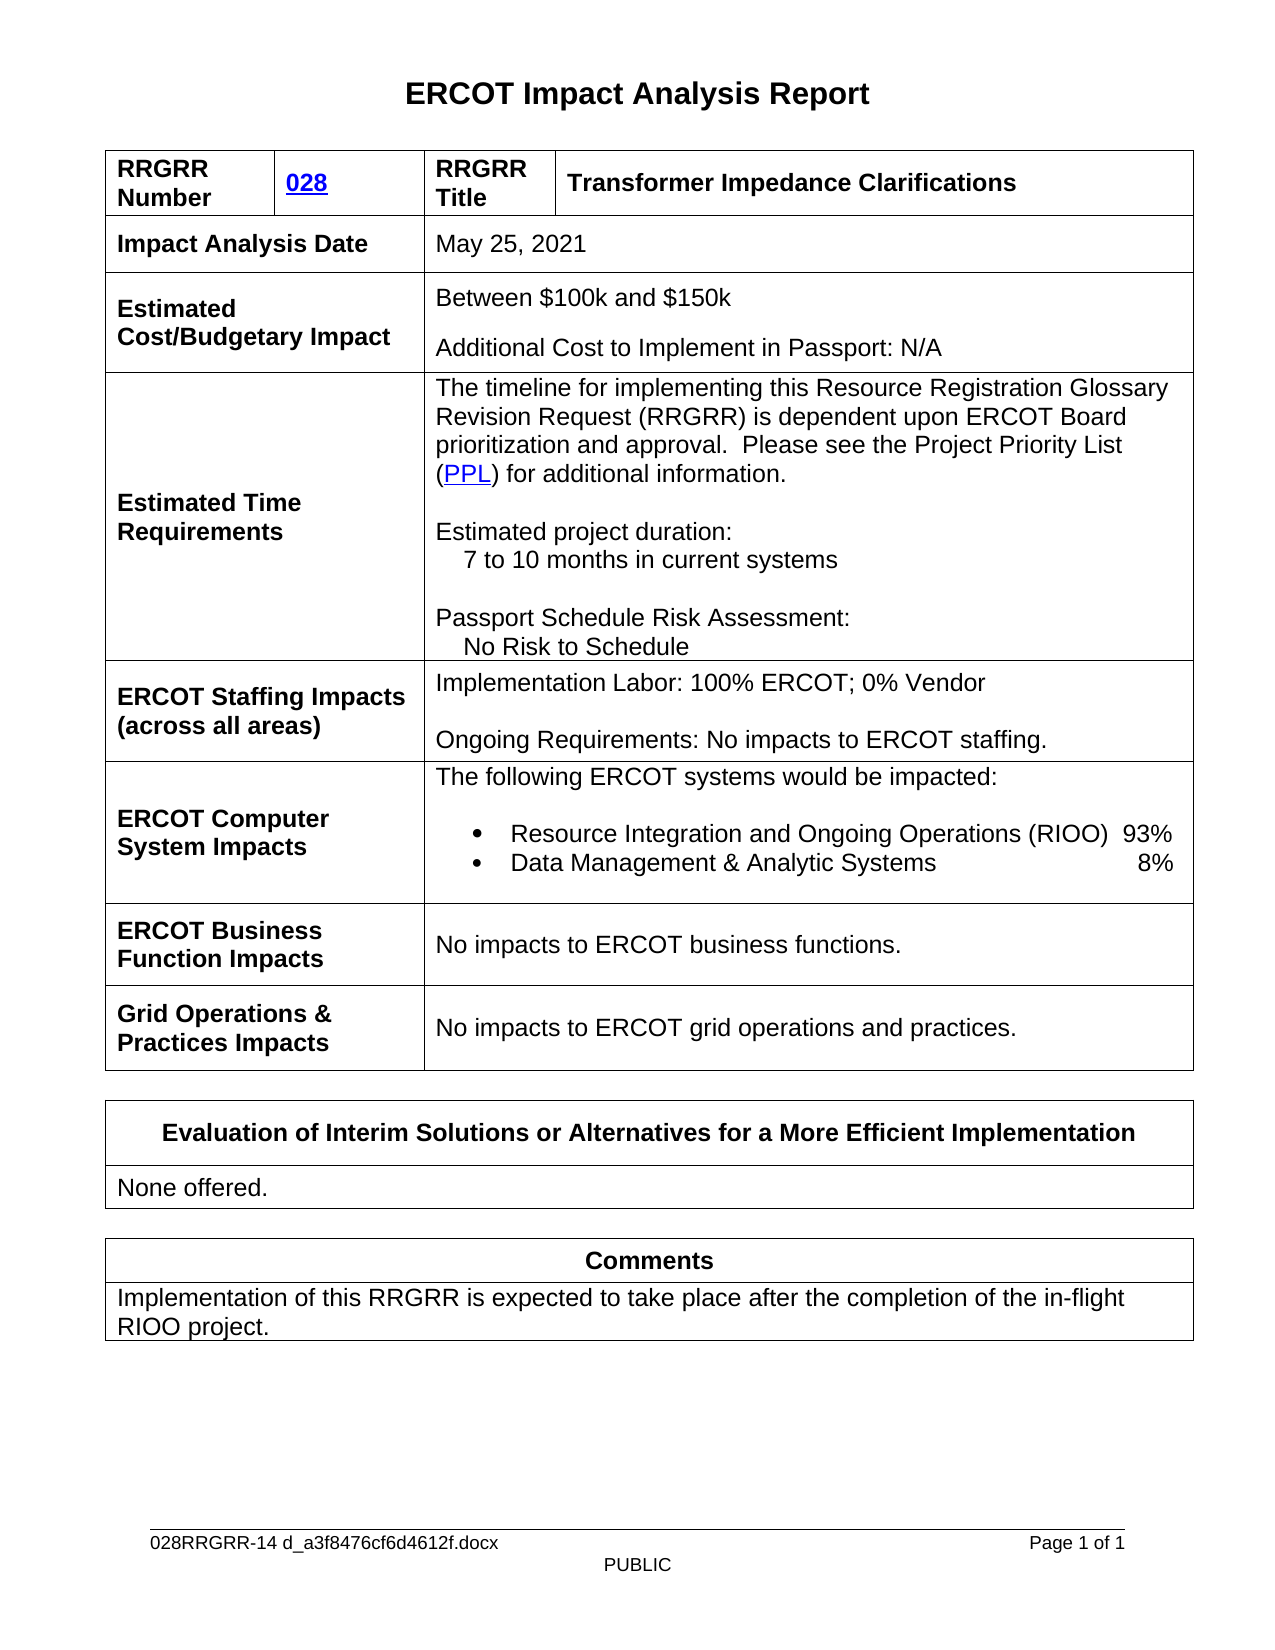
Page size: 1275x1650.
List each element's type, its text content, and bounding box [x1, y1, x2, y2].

table_cell Estimated Cost/Budgetary Impact [106, 273, 424, 372]
table_cell ERCOT Computer System Impacts [106, 762, 424, 903]
table_header Transformer Impedance Clarifications [556, 151, 1193, 214]
table_cell Between $100k and $150k Additional Cost to Implement in Passport: N/A [425, 273, 1193, 372]
table_cell Impact Analysis Date [106, 216, 424, 272]
table_header RRGRR Title [425, 151, 555, 214]
table_cell Estimated Time Requirements [106, 373, 424, 660]
table_header 028 [275, 151, 424, 214]
table_cell The following ERCOT systems would be impacted: Resource Integration and Ongoing Operations (RIOO) 93% Data Management & Analytic Systems 8% [425, 762, 1193, 903]
table_cell May 25, 2021 [425, 216, 1193, 272]
table_header Evaluation of Interim Solutions or Alternatives for a More Efficient Implementation [106, 1101, 1193, 1165]
table_cell None offered. [106, 1166, 1193, 1208]
table_cell Grid Operations & Practices Impacts [106, 986, 424, 1070]
table_cell ERCOT Staffing Impacts (across all areas) [106, 661, 424, 761]
table_header Comments [106, 1239, 1193, 1282]
table_cell No impacts to ERCOT grid operations and practices. [425, 986, 1193, 1070]
table_header RRGRR Number [106, 151, 274, 214]
table_cell ERCOT Business Function Impacts [106, 904, 424, 984]
table_cell The timeline for implementing this Resource Registration Glossary Revision Request (RRGRR) is dependent upon ERCOT Board prioritization and approval. Please see the Project Priority List (PPL) for additional information. Estimated project duration: 7 to 10 months in current systems Passport Schedule Risk Assessment: No Risk to Schedule [425, 373, 1193, 660]
table_cell Implementation of this RRGRR is expected to take place after the completion of the in-flight RIOO project. [106, 1283, 1193, 1340]
table_cell Implementation Labor: 100% ERCOT; 0% Vendor Ongoing Requirements: No impacts to ERCOT staffing. [425, 661, 1193, 761]
table_cell No impacts to ERCOT business functions. [425, 904, 1193, 984]
